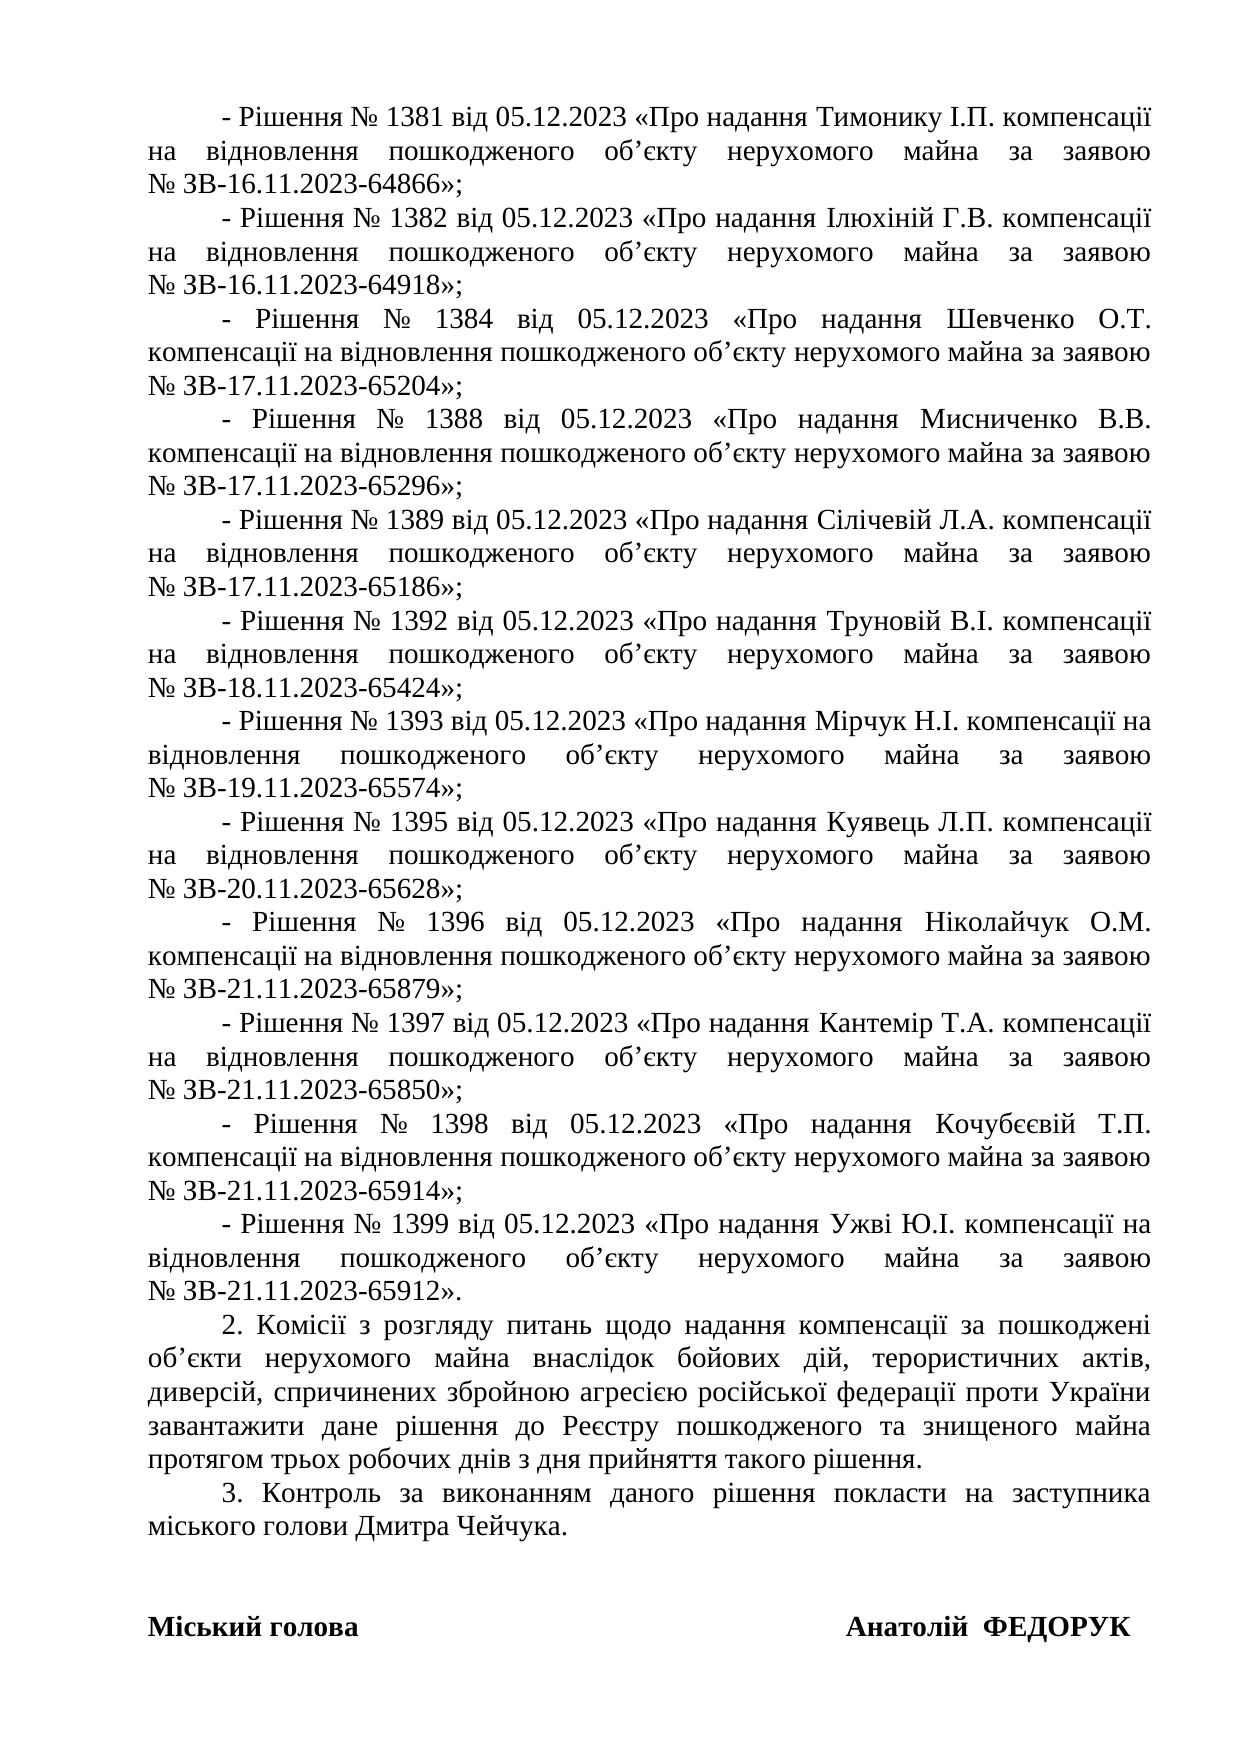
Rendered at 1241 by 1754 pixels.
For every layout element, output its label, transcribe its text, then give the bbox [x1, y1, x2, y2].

text - Рішення № 1397 від 05.12.2023 «Про надання Кантемір Т.А. компенсації на відновлення пошкодженого об’єкту нерухомого майна за заявою № ЗВ-21.11.2023-65850»; [148, 1005, 1152, 1106]
text - Рішення № 1393 від 05.12.2023 «Про надання Мірчук Н.І. компенсації на відновлення пошкодженого об’єкту нерухомого майна за заявою № ЗВ-19.11.2023-65574»; [148, 703, 1152, 804]
text - Рішення № 1399 від 05.12.2023 «Про надання Ужві Ю.І. компенсації на відновлення пошкодженого об’єкту нерухомого майна за заявою № ЗВ-21.11.2023-65912». [148, 1206, 1152, 1307]
text - Рішення № 1395 від 05.12.2023 «Про надання Куявець Л.П. компенсації на відновлення пошкодженого об’єкту нерухомого майна за заявою № ЗВ-20.11.2023-65628»; [148, 804, 1152, 904]
text - Рішення № 1388 від 05.12.2023 «Про надання Мисниченко В.В. компенсації на відновлення пошкодженого об’єкту нерухомого майна за заявою № ЗВ-17.11.2023-65296»; [148, 401, 1152, 502]
text - Рішення № 1381 від 05.12.2023 «Про надання Тимонику І.П. компенсації на відновлення пошкодженого об’єкту нерухомого майна за заявою № ЗВ-16.11.2023-64866»; [148, 99, 1152, 200]
text 2. Комісії з розгляду питань щодо надання компенсації за пошкоджені об’єкти нерухомого майна внаслідок бойових дій, терористичних актів, диверсій, спричинених збройною агресією російської федерації проти України завантажити дане рішення до Реєстру пошкодженого та знищеного майна протягом трьох робочих днів з дня прийняття такого рішення. [148, 1307, 1152, 1475]
text - Рішення № 1389 від 05.12.2023 «Про надання Сілічевій Л.А. компенсації на відновлення пошкодженого об’єкту нерухомого майна за заявою № ЗВ-17.11.2023-65186»; [148, 502, 1152, 603]
text - Рішення № 1384 від 05.12.2023 «Про надання Шевченко О.Т. компенсації на відновлення пошкодженого об’єкту нерухомого майна за заявою № ЗВ-17.11.2023-65204»; [148, 301, 1152, 401]
text - Рішення № 1392 від 05.12.2023 «Про надання Труновій В.І. компенсації на відновлення пошкодженого об’єкту нерухомого майна за заявою № ЗВ-18.11.2023-65424»; [148, 603, 1152, 703]
text 3. Контроль за виконанням даного рішення покласти на заступника міського голови Дмитра Чейчука. [148, 1475, 1152, 1542]
text - Рішення № 1396 від 05.12.2023 «Про надання Ніколайчук О.М. компенсації на відновлення пошкодженого об’єкту нерухомого майна за заявою № ЗВ-21.11.2023-65879»; [148, 904, 1152, 1005]
text Міський голова Анатолій ФЕДОРУК [148, 1609, 1152, 1642]
text - Рішення № 1398 від 05.12.2023 «Про надання Кочубєєвій Т.П. компенсації на відновлення пошкодженого об’єкту нерухомого майна за заявою № ЗВ-21.11.2023-65914»; [148, 1106, 1152, 1206]
text - Рішення № 1382 від 05.12.2023 «Про надання Ілюхіній Г.В. компенсації на відновлення пошкодженого об’єкту нерухомого майна за заявою № ЗВ-16.11.2023-64918»; [148, 200, 1152, 301]
